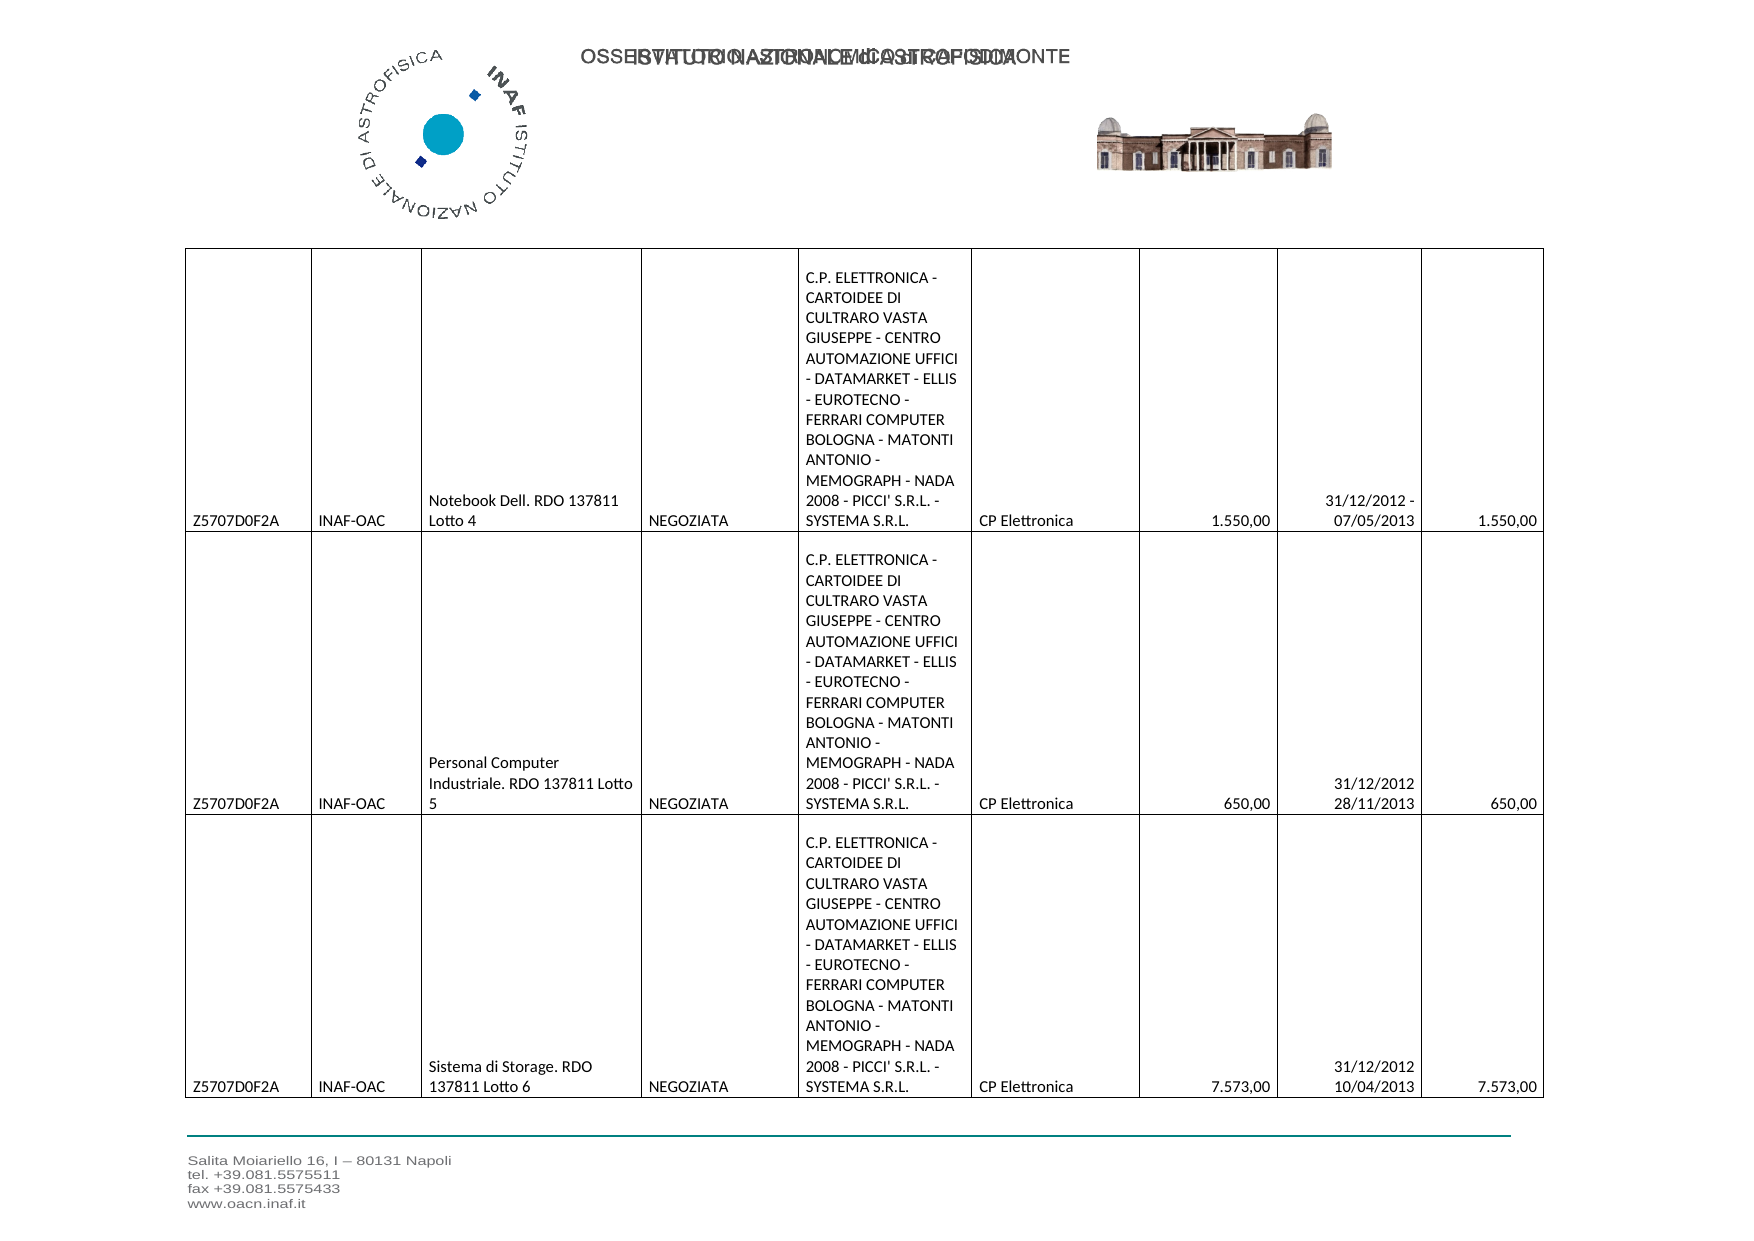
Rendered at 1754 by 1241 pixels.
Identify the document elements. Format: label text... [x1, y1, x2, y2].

table_cell Z5707D0F2A [186, 815, 311, 1097]
table_cell INAF-OAC [312, 532, 421, 814]
table_cell 31/12/2012 - 07/05/2013 [1278, 249, 1421, 531]
table_cell Sistema di Storage. RDO 137811 Lotto 6 [422, 815, 641, 1097]
table_cell 1.550,00 [1422, 249, 1543, 531]
table_cell 7.573,00 [1422, 815, 1543, 1097]
table_cell 1.550,00 [1140, 249, 1277, 531]
table_cell 31/12/2012 28/11/2013 [1278, 532, 1421, 814]
table_cell INAF-OAC [312, 815, 421, 1097]
table_cell Notebook Dell. RDO 137811 Lotto 4 [422, 249, 641, 531]
picture [356, 47, 528, 220]
table_cell Z5707D0F2A [186, 249, 311, 531]
table_cell 650,00 [1140, 532, 1277, 814]
picture [580, 47, 1070, 65]
table_cell CP Elettronica [972, 815, 1139, 1097]
table_cell INAF-OAC [312, 249, 421, 531]
table_cell NEGOZIATA [642, 532, 798, 814]
table_cell 650,00 [1422, 532, 1543, 814]
table_cell CP Elettronica [972, 532, 1139, 814]
table_cell 7.573,00 [1140, 815, 1277, 1097]
table_cell Personal Computer Industriale. RDO 137811 Lotto 5 [422, 532, 641, 814]
table_cell Z5707D0F2A [186, 532, 311, 814]
picture [1097, 110, 1332, 172]
table_cell NEGOZIATA [642, 815, 798, 1097]
table_cell 31/12/2012 10/04/2013 [1278, 815, 1421, 1097]
table_cell CP Elettronica [972, 249, 1139, 531]
table_cell NEGOZIATA [642, 249, 798, 531]
